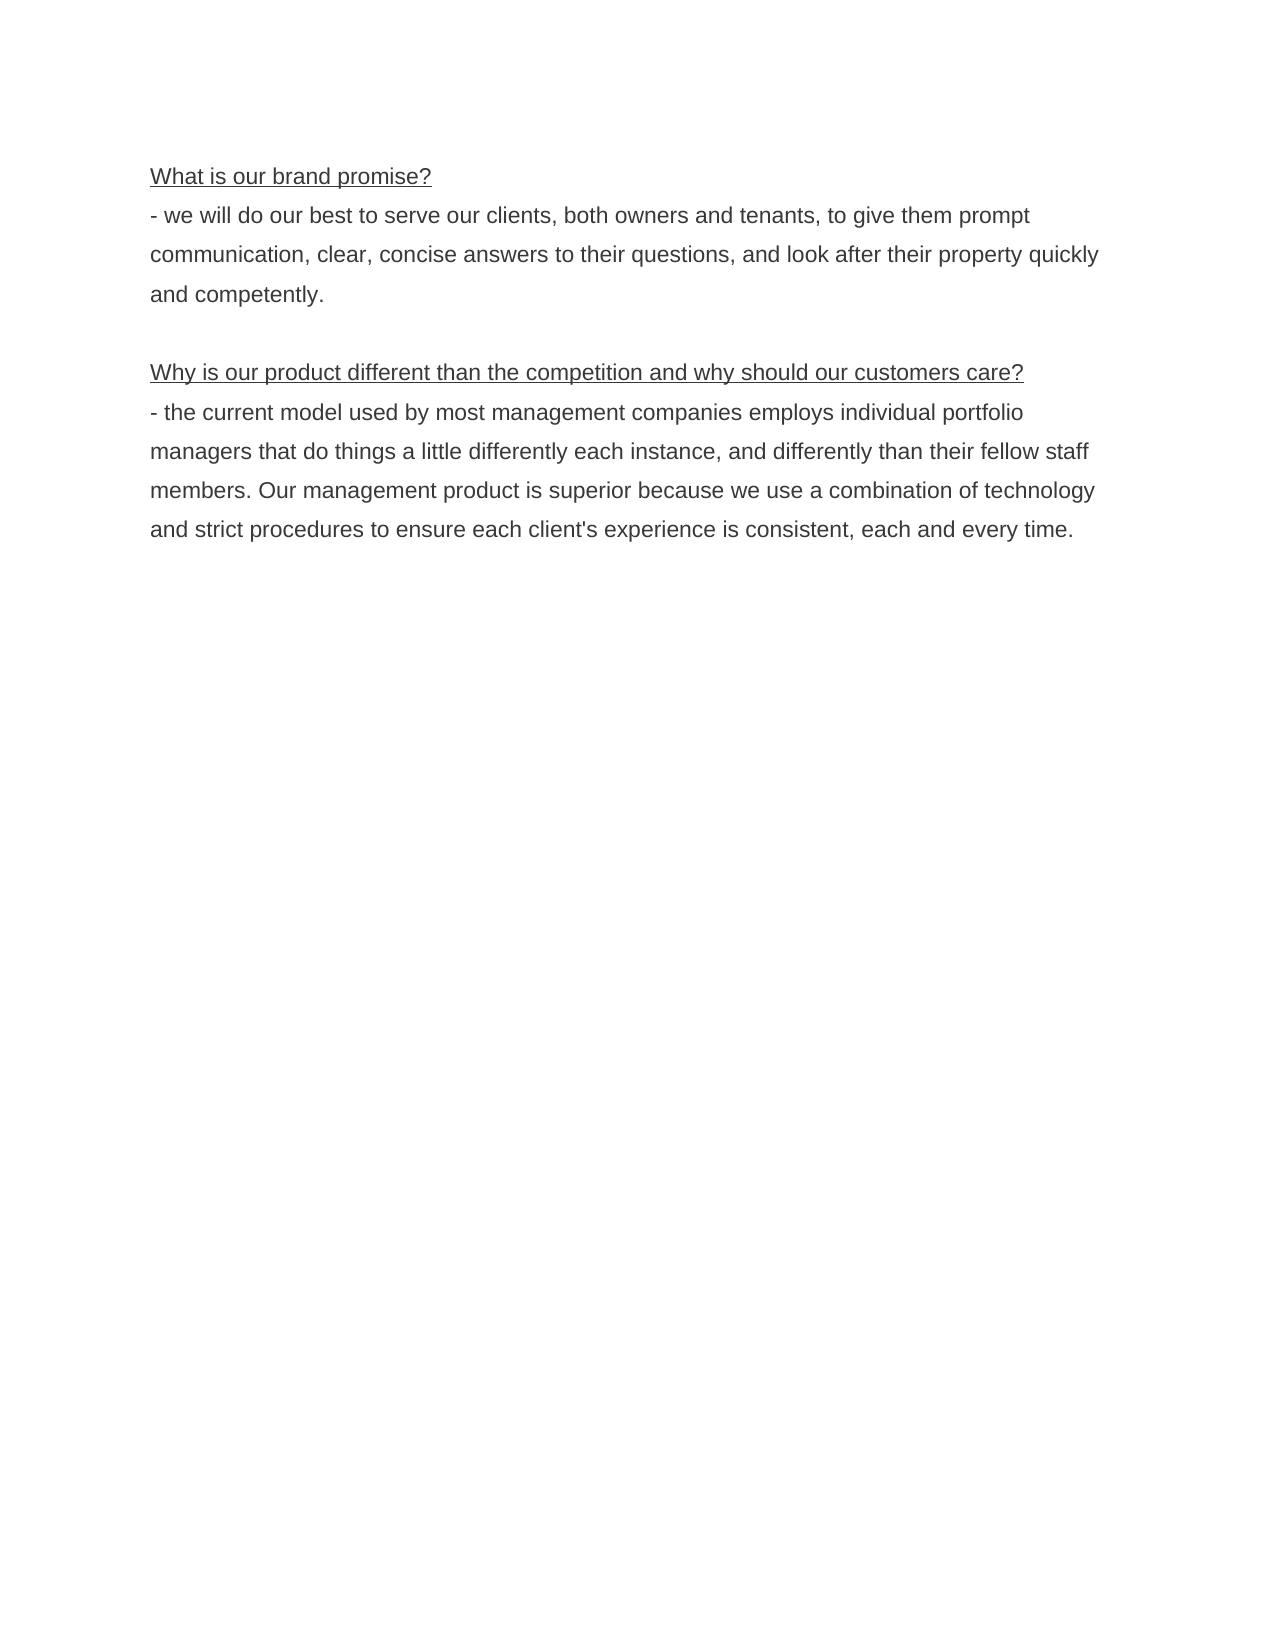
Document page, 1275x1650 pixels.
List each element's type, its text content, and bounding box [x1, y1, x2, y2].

text Why is our product different than the competition and why should our customers care? [150, 346, 1125, 386]
text What is our brand promise? [150, 150, 1125, 189]
text - we will do our best to serve our clients, both owners and tenants, to give them prompt communication, clear, concise answers to their questions, and look after their property quickly and competently. [150, 189, 1125, 307]
text - the current model used by most management companies employs individual portfolio managers that do things a little differently each instance, and differently than their fellow staff members. Our management product is superior because we use a combination of technology and strict procedures to ensure each client's experience is consistent, each and every time. [150, 386, 1125, 543]
